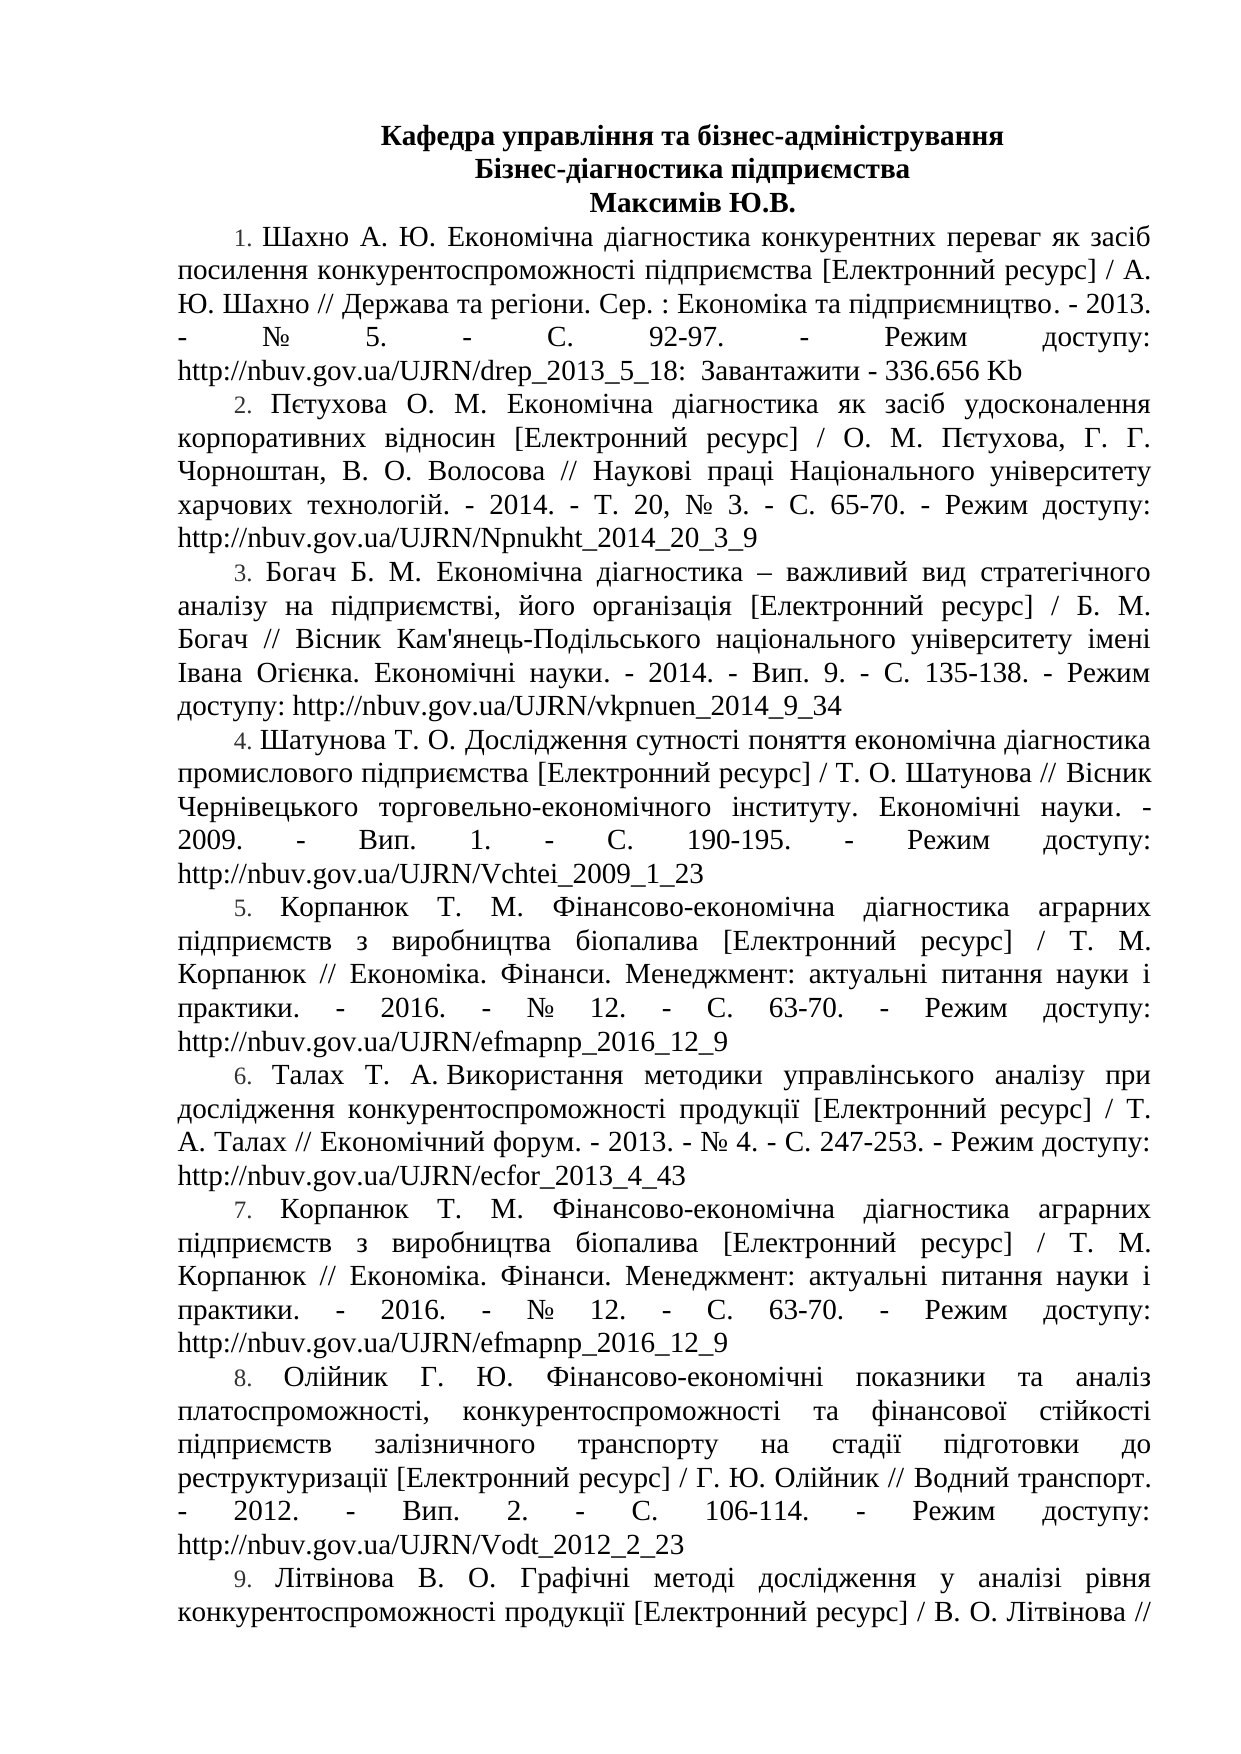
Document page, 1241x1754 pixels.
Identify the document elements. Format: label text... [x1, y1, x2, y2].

text Бізнес-діагностика підприємства [177, 152, 1152, 185]
text 3. Богач Б. М. Економічна діагностика – важливий вид стратегічного аналізу на підприємстві, його організація [Електронний ресурс] / Б. М. Богач // Вісник Кам'янець-Подільського національного університету імені Івана Огієнка. Економічні науки. - 2014. - Вип. 9. - С. 135-138. - Режим доступу: http://nbuv.gov.ua/UJRN/vkpnuen_2014_9_34 [177, 554, 1152, 722]
text 7. Корпанюк Т. М. Фінансово-економічна діагностика аграрних підприємств з виробництва біопалива [Електронний ресурс] / Т. М. Корпанюк // Економіка. Фінанси. Менеджмент: актуальні питання науки і практики. - 2016. - № 12. - С. 63-70. - Режим доступу: http://nbuv.gov.ua/UJRN/efmapnp_2016_12_9 [177, 1191, 1152, 1359]
text 1. Шахно А. Ю. Економічна діагностика конкурентних переваг як засіб посилення конкурентоспроможності підприємства [Електронний ресурс] / А. Ю. Шахно // Держава та регіони. Сер. : Економіка та підприємництво. - 2013. - № 5. - С. 92-97. - Режим доступу: http://nbuv.gov.ua/UJRN/drep_2013_5_18: Завантажити - 336.656 Kb [177, 219, 1152, 386]
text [177, 1560, 1152, 1627]
text 4. Шатунова Т. О. Дослідження сутності поняття економічна діагностика промислового підприємства [Електронний ресурс] / Т. О. Шатунова // Вісник Чернівецького торговельно-економічного інституту. Економічні науки. - 2009. - Вип. 1. - С. 190-195. - Режим доступу: http://nbuv.gov.ua/UJRN/Vchtei_2009_1_23 [177, 722, 1152, 889]
text 8. Олійник Г. Ю. Фінансово-економічні показники та аналіз платоспроможності, конкурентоспроможності та фінансової стійкості підприємств залізничного транспорту на стадії підготовки до реструктуризації [Електронний ресурс] / Г. Ю. Олійник // Водний транспорт. - 2012. - Вип. 2. - С. 106-114. - Режим доступу: http://nbuv.gov.ua/UJRN/Vodt_2012_2_23 [177, 1359, 1152, 1560]
text Максимів Ю.В. [177, 185, 1152, 219]
text 2. Пєтухова О. М. Економічна діагностика як засіб удосконалення корпоративних відносин [Електронний ресурс] / О. М. Пєтухова, Г. Г. Чорноштан, В. О. Волосова // Наукові праці Національного університету харчових технологій. - 2014. - Т. 20, № 3. - С. 65-70. - Режим доступу: http://nbuv.gov.ua/UJRN/Npnukht_2014_20_3_9 [177, 386, 1152, 554]
text 5. Корпанюк Т. М. Фінансово-економічна діагностика аграрних підприємств з виробництва біопалива [Електронний ресурс] / Т. М. Корпанюк // Економіка. Фінанси. Менеджмент: актуальні питання науки і практики. - 2016. - № 12. - С. 63-70. - Режим доступу: http://nbuv.gov.ua/UJRN/efmapnp_2016_12_9 [177, 889, 1152, 1057]
text 6. Талах Т. А. Використання методики управлінського аналізу при дослідження конкурентоспроможності продукції [Електронний ресурс] / Т. А. Талах // Економічний форум. - 2013. - № 4. - С. 247-253. - Режим доступу: http://nbuv.gov.ua/UJRN/ecfor_2013_4_43 [177, 1057, 1152, 1191]
text Кафедра управління та бізнес-адміністрування [177, 118, 1152, 152]
